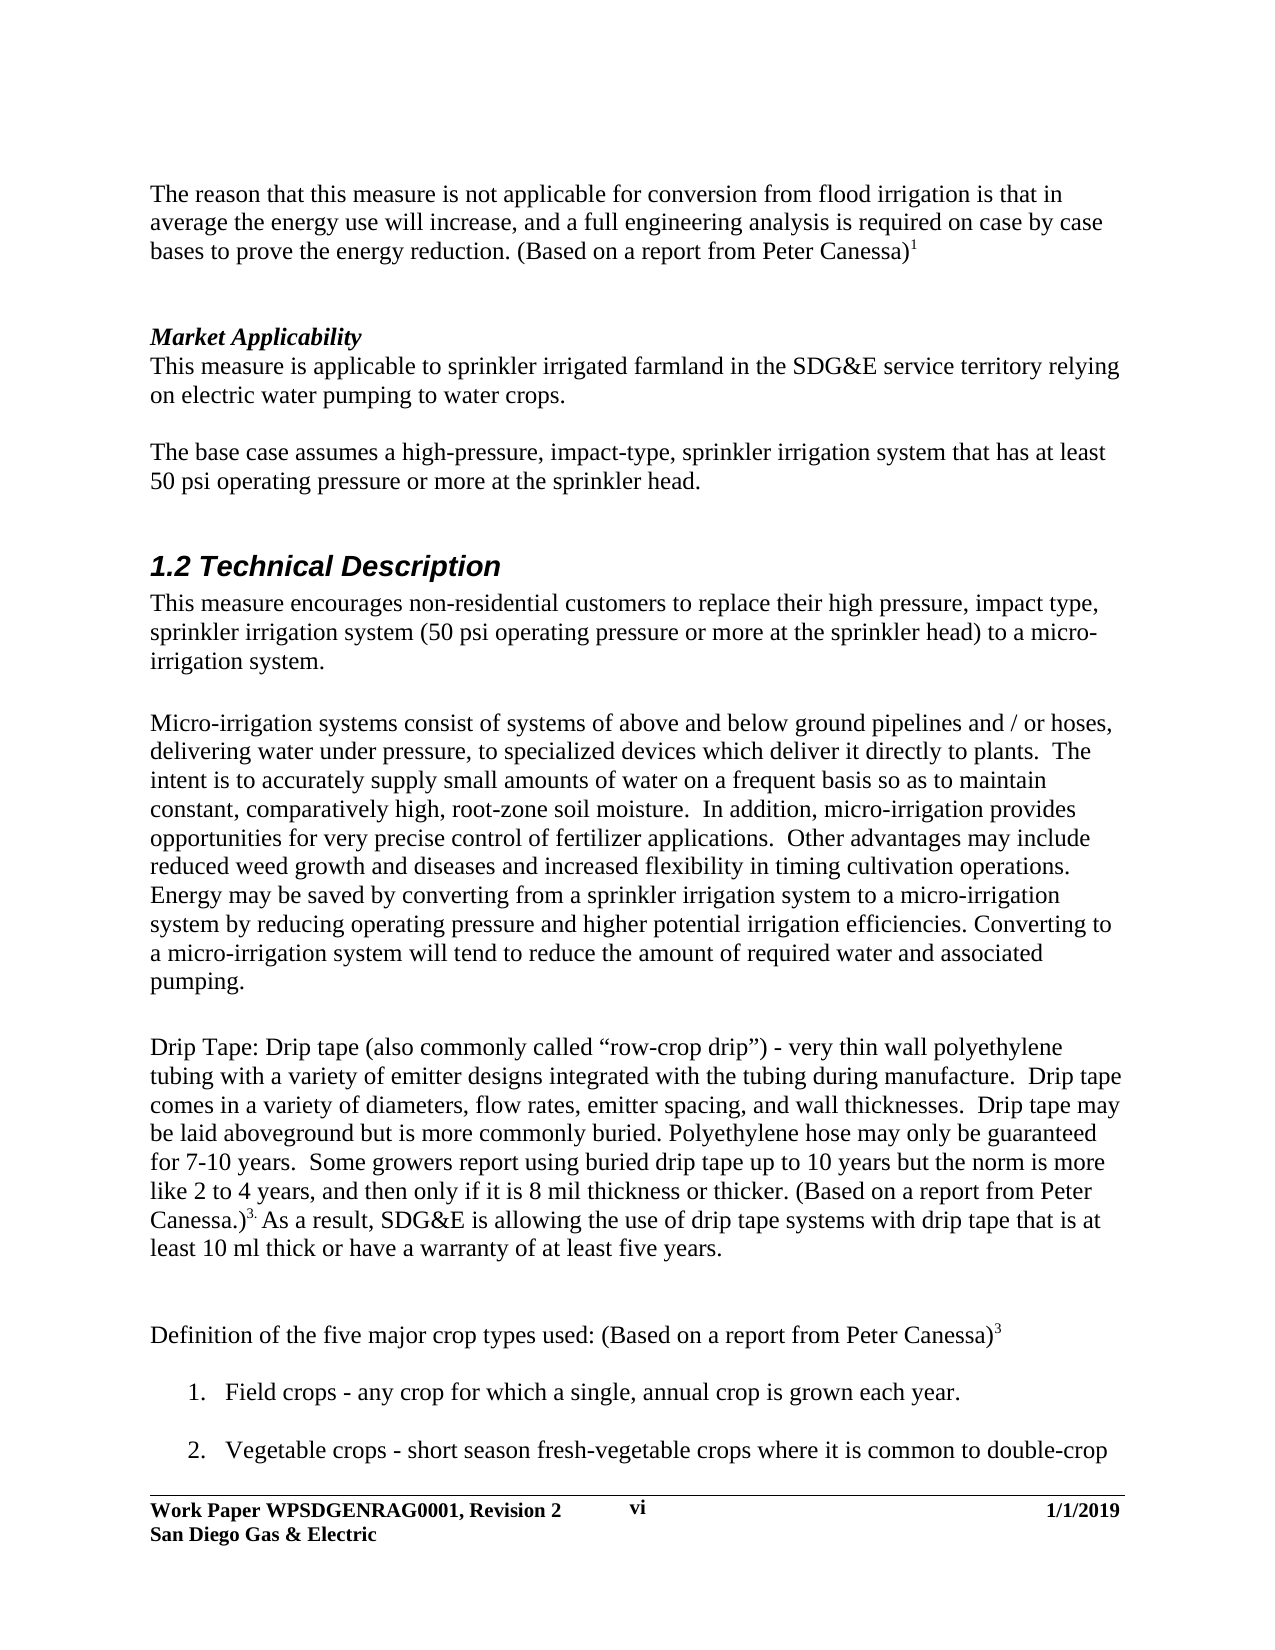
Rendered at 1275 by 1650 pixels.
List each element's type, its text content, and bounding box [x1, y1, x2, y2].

list Field crops - any crop for which a single, annual crop is grown each year. [187, 1377, 1125, 1406]
text This measure encourages non-residential customers to replace their high pressure, impact type, sprinkler irrigation system (50 psi operating pressure or more at the sprinkler head) to a micro-irrigation system. [150, 588, 1125, 675]
text Micro-irrigation systems consist of systems of above and below ground pipelines and / or hoses, delivering water under pressure, to specialized devices which deliver it directly to plants. The intent is to accurately supply small amounts of water on a frequent basis so as to maintain constant, comparatively high, root-zone soil moisture. In addition, micro-irrigation provides opportunities for very precise control of fertilizer applications. Other advantages may include reduced weed growth and diseases and increased flexibility in timing cultivation operations. Energy may be saved by converting from a sprinkler irrigation system to a micro-irrigation system by reducing operating pressure and higher potential irrigation efficiencies. Converting to a micro-irrigation system will tend to reduce the amount of required water and associated pumping. [150, 708, 1125, 995]
list Vegetable crops - short season fresh-vegetable crops where it is common to double-crop [187, 1435, 1125, 1463]
text The reason that this measure is not applicable for conversion from flood irrigation is that in average the energy use will increase, and a full engineering analysis is required on case by case bases to prove the energy reduction. (Based on a report from Peter Canessa) [150, 179, 1125, 265]
subtitle 1.2 Technical Description [150, 549, 1125, 582]
text Market Applicability [150, 322, 1125, 351]
text This measure is applicable to sprinkler irrigated farmland in the SDG&E service territory relying on electric water pumping to water crops. [150, 351, 1125, 409]
text The base case assumes a high-pressure, impact-type, sprinkler irrigation system that has at least 50 psi operating pressure or more at the sprinkler head. [150, 437, 1125, 495]
text Definition of the five major crop types used: (Based on a report from Peter Canessa)3 [150, 1320, 1125, 1348]
text Drip Tape: Drip tape (also commonly called “row-crop drip”) - very thin wall polyethylene tubing with a variety of emitter designs integrated with the tubing during manufacture. Drip tape comes in a variety of diameters, flow rates, emitter spacing, and wall thicknesses. Drip tape may be laid aboveground but is more commonly buried. Polyethylene hose may only be guaranteed for 7-10 years. Some growers report using buried drip tape up to 10 years but the norm is more like 2 to 4 years, and then only if it is 8 mil thickness or thicker. (Based on a report from Peter Canessa.)3. As a result, SDG&E is allowing the use of drip tape systems with drip tape that is at least 10 ml thick or have a warranty of at least five years. [150, 1032, 1125, 1262]
